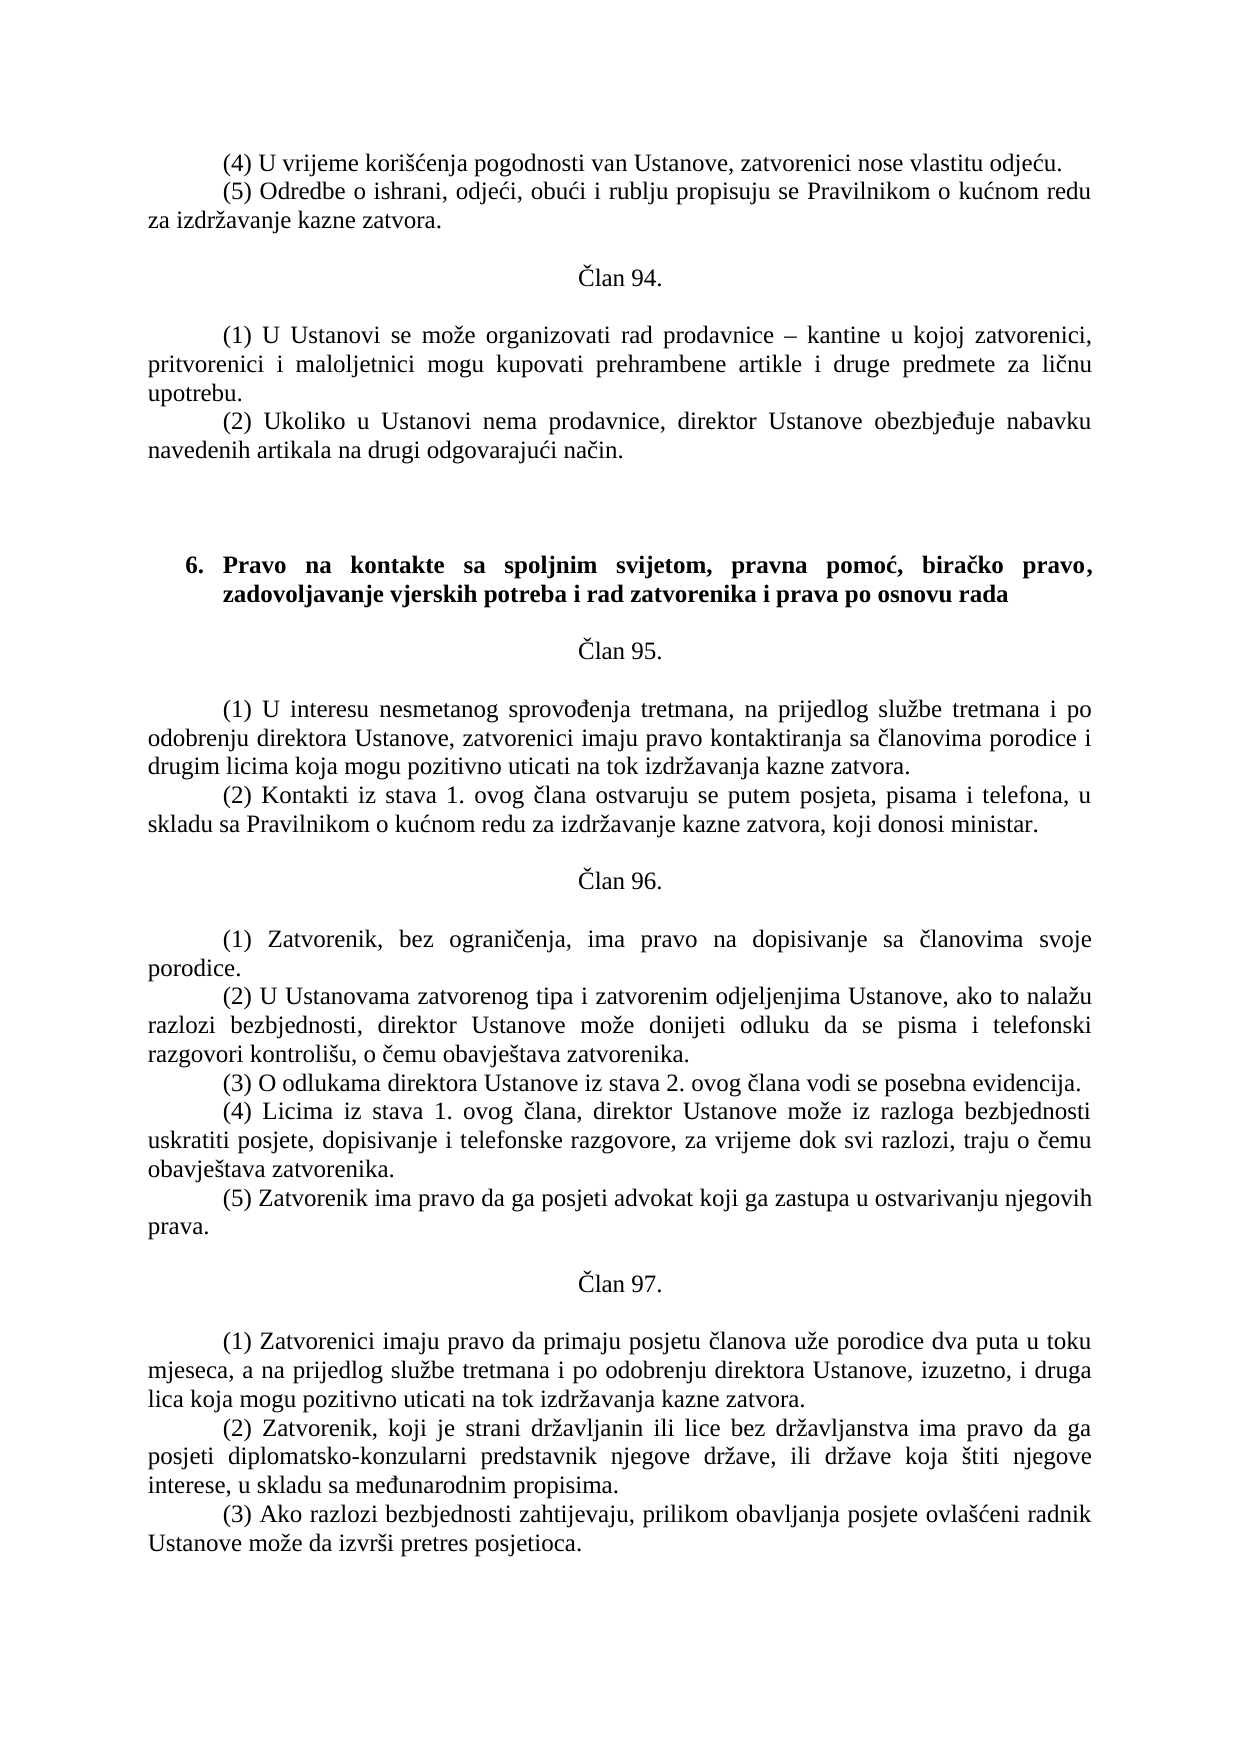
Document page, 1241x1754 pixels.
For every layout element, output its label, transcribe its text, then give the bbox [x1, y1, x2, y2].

list Pravo na kontakte sa spoljnim svijetom, pravna pomoć, biračko pravo, zadovoljavanje vjerskih potreba i rad zatvorenika i prava po osnovu rada [185, 550, 1093, 608]
text (5) Zatvorenik ima pravo da ga posjeti advokat koji ga zastupa u ostvarivanju njegovih prava. [148, 1183, 1093, 1240]
text (2) Ukoliko u Ustanovi nema prodavnice, direktor Ustanove obezbjeđuje nabavku navedenih artikala na drugi odgovarajući način. [148, 406, 1093, 464]
text (1) Zatvorenici imaju pravo da primaju posjetu članova uže porodice dva puta u toku mjeseca, a na prijedlog službe tretmana i po odobrenju direktora Ustanove, izuzetno, i druga lica koja mogu pozitivno uticati na tok izdržavanja kazne zatvora. [148, 1326, 1093, 1413]
text (1) U Ustanovi se može organizovati rad prodavnice – kantine u kojoj zatvorenici, pritvorenici i maloljetnici mogu kupovati prehrambene artikle i druge predmete za ličnu upotrebu. [148, 320, 1093, 406]
text (2) Zatvorenik, koji je strani državljanin ili lice bez državljanstva ima pravo da ga posjeti diplomatsko-konzularni predstavnik njegove države, ili države koja štiti njegove interese, u skladu sa međunarodnim propisima. [148, 1413, 1093, 1499]
text (1) U interesu nesmetanog sprovođenja tretmana, na prijedlog službe tretmana i po odobrenju direktora Ustanove, zatvorenici imaju pravo kontaktiranja sa članovima porodice i drugim licima koja mogu pozitivno uticati na tok izdržavanja kazne zatvora. [148, 694, 1093, 780]
text Član 95. [148, 636, 1093, 665]
text (4) Licima iz stava 1. ovog člana, direktor Ustanove može iz razloga bezbjednosti uskratiti posjete, dopisivanje i telefonske razgovore, za vrijeme dok svi razlozi, traju o čemu obavještava zatvorenika. [148, 1096, 1093, 1183]
text Član 96. [148, 866, 1093, 895]
text (4) U vrijeme korišćenja pogodnosti van Ustanove, zatvorenici nose vlastitu odjeću. [148, 148, 1093, 176]
text Član 94. [148, 263, 1093, 291]
text (3) Ako razlozi bezbjednosti zahtijevaju, prilikom obavljanja posjete ovlašćeni radnik Ustanove može da izvrši pretres posjetioca. [148, 1499, 1093, 1556]
text (2) Kontakti iz stava 1. ovog člana ostvaruju se putem posjeta, pisama i telefona, u skladu sa Pravilnikom o kućnom redu za izdržavanje kazne zatvora, koji donosi ministar. [148, 780, 1093, 838]
text (1) Zatvorenik, bez ograničenja, ima pravo na dopisivanje sa članovima svoje porodice. [148, 924, 1093, 981]
text (2) U Ustanovama zatvorenog tipa i zatvorenim odjeljenjima Ustanove, ako to nalažu razlozi bezbjednosti, direktor Ustanove može donijeti odluku da se pisma i telefonski razgovori kontrolišu, o čemu obavještava zatvorenika. [148, 981, 1093, 1068]
text Član 97. [148, 1269, 1093, 1298]
text (3) O odlukama direktora Ustanove iz stava 2. ovog člana vodi se posebna evidencija. [148, 1068, 1093, 1096]
text (5) Odredbe o ishrani, odjeći, obući i rublju propisuju se Pravilnikom o kućnom redu za izdržavanje kazne zatvora. [148, 176, 1093, 234]
